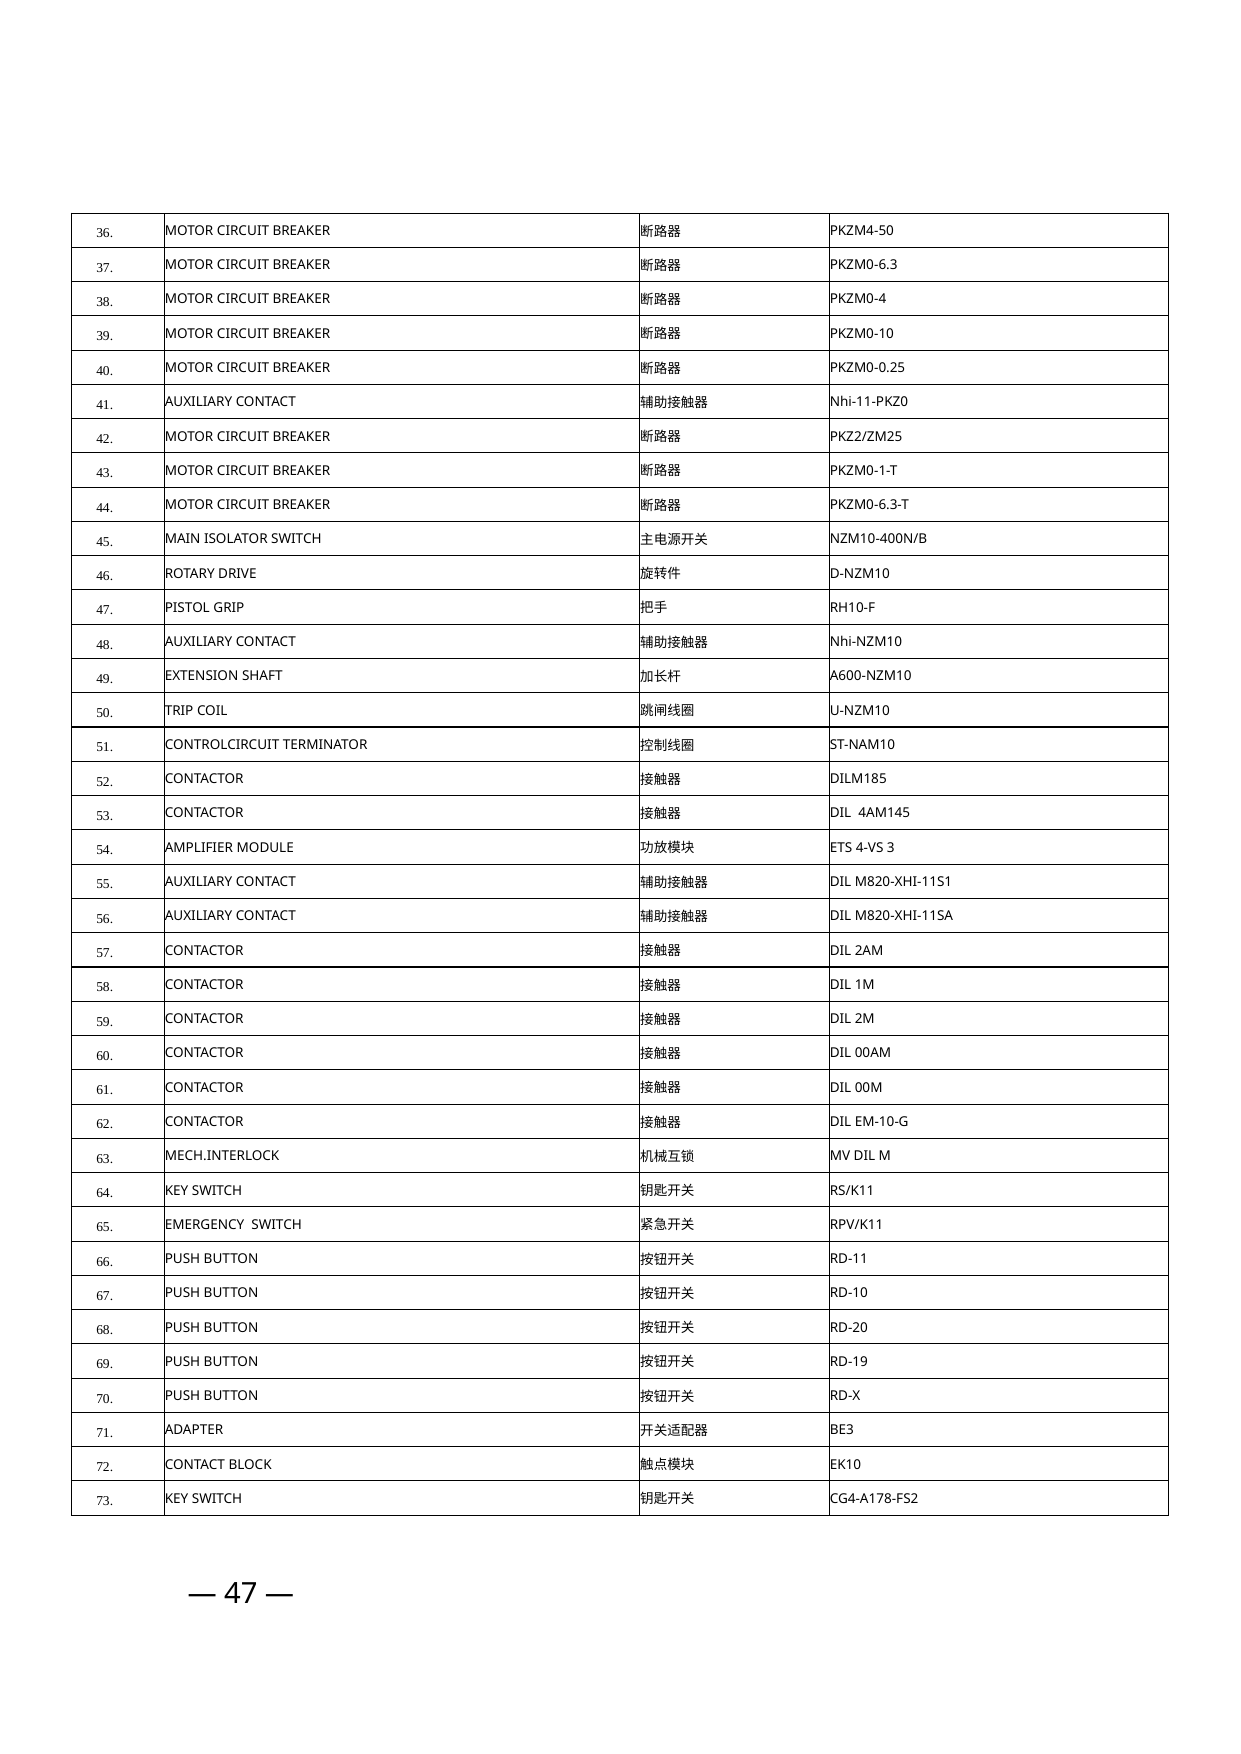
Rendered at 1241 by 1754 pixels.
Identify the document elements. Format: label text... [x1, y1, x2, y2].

table_cell U-NZM10 [830, 693, 1168, 726]
table_cell [72, 796, 164, 829]
table_cell PUSH BUTTON [165, 1242, 639, 1275]
table_cell [72, 522, 164, 555]
table_cell [72, 1447, 164, 1480]
table_cell 按钮开关 [640, 1379, 829, 1412]
table_cell A600-NZM10 [830, 659, 1168, 692]
table_cell MOTOR CIRCUIT BREAKER [165, 453, 639, 487]
table_cell MOTOR CIRCUIT BREAKER [165, 282, 639, 315]
table_cell [72, 453, 164, 487]
table_cell 接触器 [640, 1002, 829, 1035]
table_cell [72, 968, 164, 1001]
table_cell 紧急开关 [640, 1207, 829, 1241]
table_cell 机械互锁 [640, 1139, 829, 1172]
table_cell 控制线圈 [640, 728, 829, 761]
table_cell DIL 1M [830, 968, 1168, 1001]
table_cell CONTACTOR [165, 933, 639, 966]
table_cell PKZ2/ZM25 [830, 419, 1168, 452]
table_cell CONTACTOR [165, 968, 639, 1001]
table_cell ETS 4-VS 3 [830, 830, 1168, 863]
table_cell MV DIL M [830, 1139, 1168, 1172]
table_cell [72, 248, 164, 281]
table_cell [72, 1379, 164, 1412]
table_cell 接触器 [640, 1036, 829, 1069]
table_cell 按钮开关 [640, 1310, 829, 1343]
table_cell 断路器 [640, 248, 829, 281]
table_cell RD-19 [830, 1344, 1168, 1378]
table_cell PKZM0-4 [830, 282, 1168, 315]
table_cell 接触器 [640, 933, 829, 966]
table_cell 断路器 [640, 351, 829, 384]
table_cell [72, 659, 164, 692]
table_cell KEY SWITCH [165, 1481, 639, 1515]
table_cell 旋转件 [640, 556, 829, 589]
table_cell 按钮开关 [640, 1276, 829, 1309]
table_cell [72, 1344, 164, 1378]
table_cell [72, 865, 164, 898]
table_cell Nhi-NZM10 [830, 625, 1168, 658]
table_cell AUXILIARY CONTACT [165, 865, 639, 898]
table_cell AUXILIARY CONTACT [165, 899, 639, 932]
table_cell [72, 488, 164, 521]
table_cell [72, 1070, 164, 1103]
table_cell 接触器 [640, 796, 829, 829]
table_cell TRIP COIL [165, 693, 639, 726]
table_cell 按钮开关 [640, 1242, 829, 1275]
table_cell [72, 1276, 164, 1309]
table_cell CONTACT BLOCK [165, 1447, 639, 1480]
table_cell 辅助接触器 [640, 899, 829, 932]
table_cell CONTACTOR [165, 1002, 639, 1035]
table_cell MOTOR CIRCUIT BREAKER [165, 351, 639, 384]
table_cell 辅助接触器 [640, 385, 829, 418]
table_cell 接触器 [640, 1105, 829, 1138]
table_cell 跳闸线圈 [640, 693, 829, 726]
table_cell MOTOR CIRCUIT BREAKER [165, 316, 639, 349]
table_cell CONTROLCIRCUIT TERMINATOR [165, 728, 639, 761]
table_cell [72, 1002, 164, 1035]
table_cell ROTARY DRIVE [165, 556, 639, 589]
table_cell 辅助接触器 [640, 625, 829, 658]
table_cell Nhi-11-PKZ0 [830, 385, 1168, 418]
table_cell [72, 933, 164, 966]
table_cell MOTOR CIRCUIT BREAKER [165, 248, 639, 281]
table_cell 钥匙开关 [640, 1173, 829, 1206]
table_cell 辅助接触器 [640, 865, 829, 898]
table_cell 接触器 [640, 968, 829, 1001]
table_cell [72, 1413, 164, 1446]
table_cell [72, 830, 164, 863]
table_cell ADAPTER [165, 1413, 639, 1446]
table_cell 断路器 [640, 419, 829, 452]
table_cell PKZM0-6.3-T [830, 488, 1168, 521]
table_cell [72, 1173, 164, 1206]
table_cell MOTOR CIRCUIT BREAKER [165, 488, 639, 521]
table_cell CONTACTOR [165, 1036, 639, 1069]
table_cell DIL M820-XHI-11S1 [830, 865, 1168, 898]
table_cell CONTACTOR [165, 762, 639, 795]
table_cell KEY SWITCH [165, 1173, 639, 1206]
table_cell EMERGENCY SWITCH [165, 1207, 639, 1241]
table_cell PUSH BUTTON [165, 1344, 639, 1378]
table_cell [72, 728, 164, 761]
table_cell PKZM0-1-T [830, 453, 1168, 487]
table_cell 把手 [640, 590, 829, 624]
table_cell [72, 693, 164, 726]
table_cell AUXILIARY CONTACT [165, 625, 639, 658]
table_cell PUSH BUTTON [165, 1310, 639, 1343]
table_cell [72, 762, 164, 795]
table_cell BE3 [830, 1413, 1168, 1446]
table_cell DIL EM-10-G [830, 1105, 1168, 1138]
table_cell RD-10 [830, 1276, 1168, 1309]
table_cell DILM185 [830, 762, 1168, 795]
table_cell [72, 316, 164, 349]
table_cell MOTOR CIRCUIT BREAKER [165, 419, 639, 452]
table_cell [72, 1242, 164, 1275]
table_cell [165, 214, 639, 247]
table_cell [72, 1139, 164, 1172]
table_cell 接触器 [640, 1070, 829, 1103]
table_cell 断路器 [640, 488, 829, 521]
table_cell [72, 1036, 164, 1069]
table_cell RS/K11 [830, 1173, 1168, 1206]
table_cell [72, 625, 164, 658]
table_cell 断路器 [640, 282, 829, 315]
table_cell PKZM4-50 [830, 214, 1168, 247]
table_cell 断路器 [640, 214, 829, 247]
table_cell RH10-F [830, 590, 1168, 624]
table_cell DIL M820-XHI-11SA [830, 899, 1168, 932]
table_cell [72, 1105, 164, 1138]
table_cell PKZM0-6.3 [830, 248, 1168, 281]
table_cell MAIN ISOLATOR SWITCH [165, 522, 639, 555]
table_cell AMPLIFIER MODULE [165, 830, 639, 863]
table_cell DIL 4AM145 [830, 796, 1168, 829]
table_cell [72, 419, 164, 452]
table_cell 接触器 [640, 762, 829, 795]
table_cell [72, 282, 164, 315]
table_cell 钥匙开关 [640, 1481, 829, 1515]
table_cell DIL 2M [830, 1002, 1168, 1035]
table_cell [72, 351, 164, 384]
table_cell 触点模块 [640, 1447, 829, 1480]
table_cell CG4-A178-FS2 [830, 1481, 1168, 1515]
table_cell [72, 214, 164, 247]
table_cell RD-20 [830, 1310, 1168, 1343]
table_cell CONTACTOR [165, 1070, 639, 1103]
table_cell CONTACTOR [165, 1105, 639, 1138]
table_cell 开关适配器 [640, 1413, 829, 1446]
table_cell 断路器 [640, 453, 829, 487]
table_cell RD-11 [830, 1242, 1168, 1275]
table_cell NZM10-400N/B [830, 522, 1168, 555]
table_cell EK10 [830, 1447, 1168, 1480]
table_cell 功放模块 [640, 830, 829, 863]
table_cell [72, 899, 164, 932]
table_cell DIL 00AM [830, 1036, 1168, 1069]
table_cell CONTACTOR [165, 796, 639, 829]
table_cell [72, 590, 164, 624]
table_cell D-NZM10 [830, 556, 1168, 589]
table_cell PUSH BUTTON [165, 1276, 639, 1309]
table_cell MECH.INTERLOCK [165, 1139, 639, 1172]
table_cell [72, 385, 164, 418]
table_cell PKZM0-10 [830, 316, 1168, 349]
table_cell PISTOL GRIP [165, 590, 639, 624]
table_cell AUXILIARY CONTACT [165, 385, 639, 418]
table_cell PKZM0-0.25 [830, 351, 1168, 384]
table_cell [72, 1207, 164, 1241]
table_cell 断路器 [640, 316, 829, 349]
table_cell 主电源开关 [640, 522, 829, 555]
table_cell [72, 1481, 164, 1515]
table_cell ST-NAM10 [830, 728, 1168, 761]
table_cell [72, 556, 164, 589]
table_cell DIL 00M [830, 1070, 1168, 1103]
table_cell DIL 2AM [830, 933, 1168, 966]
table_cell 加长杆 [640, 659, 829, 692]
table_cell PUSH BUTTON [165, 1379, 639, 1412]
table_cell 按钮开关 [640, 1344, 829, 1378]
table_cell [72, 1310, 164, 1343]
table_cell RPV/K11 [830, 1207, 1168, 1241]
table_cell RD-X [830, 1379, 1168, 1412]
table_cell EXTENSION SHAFT [165, 659, 639, 692]
